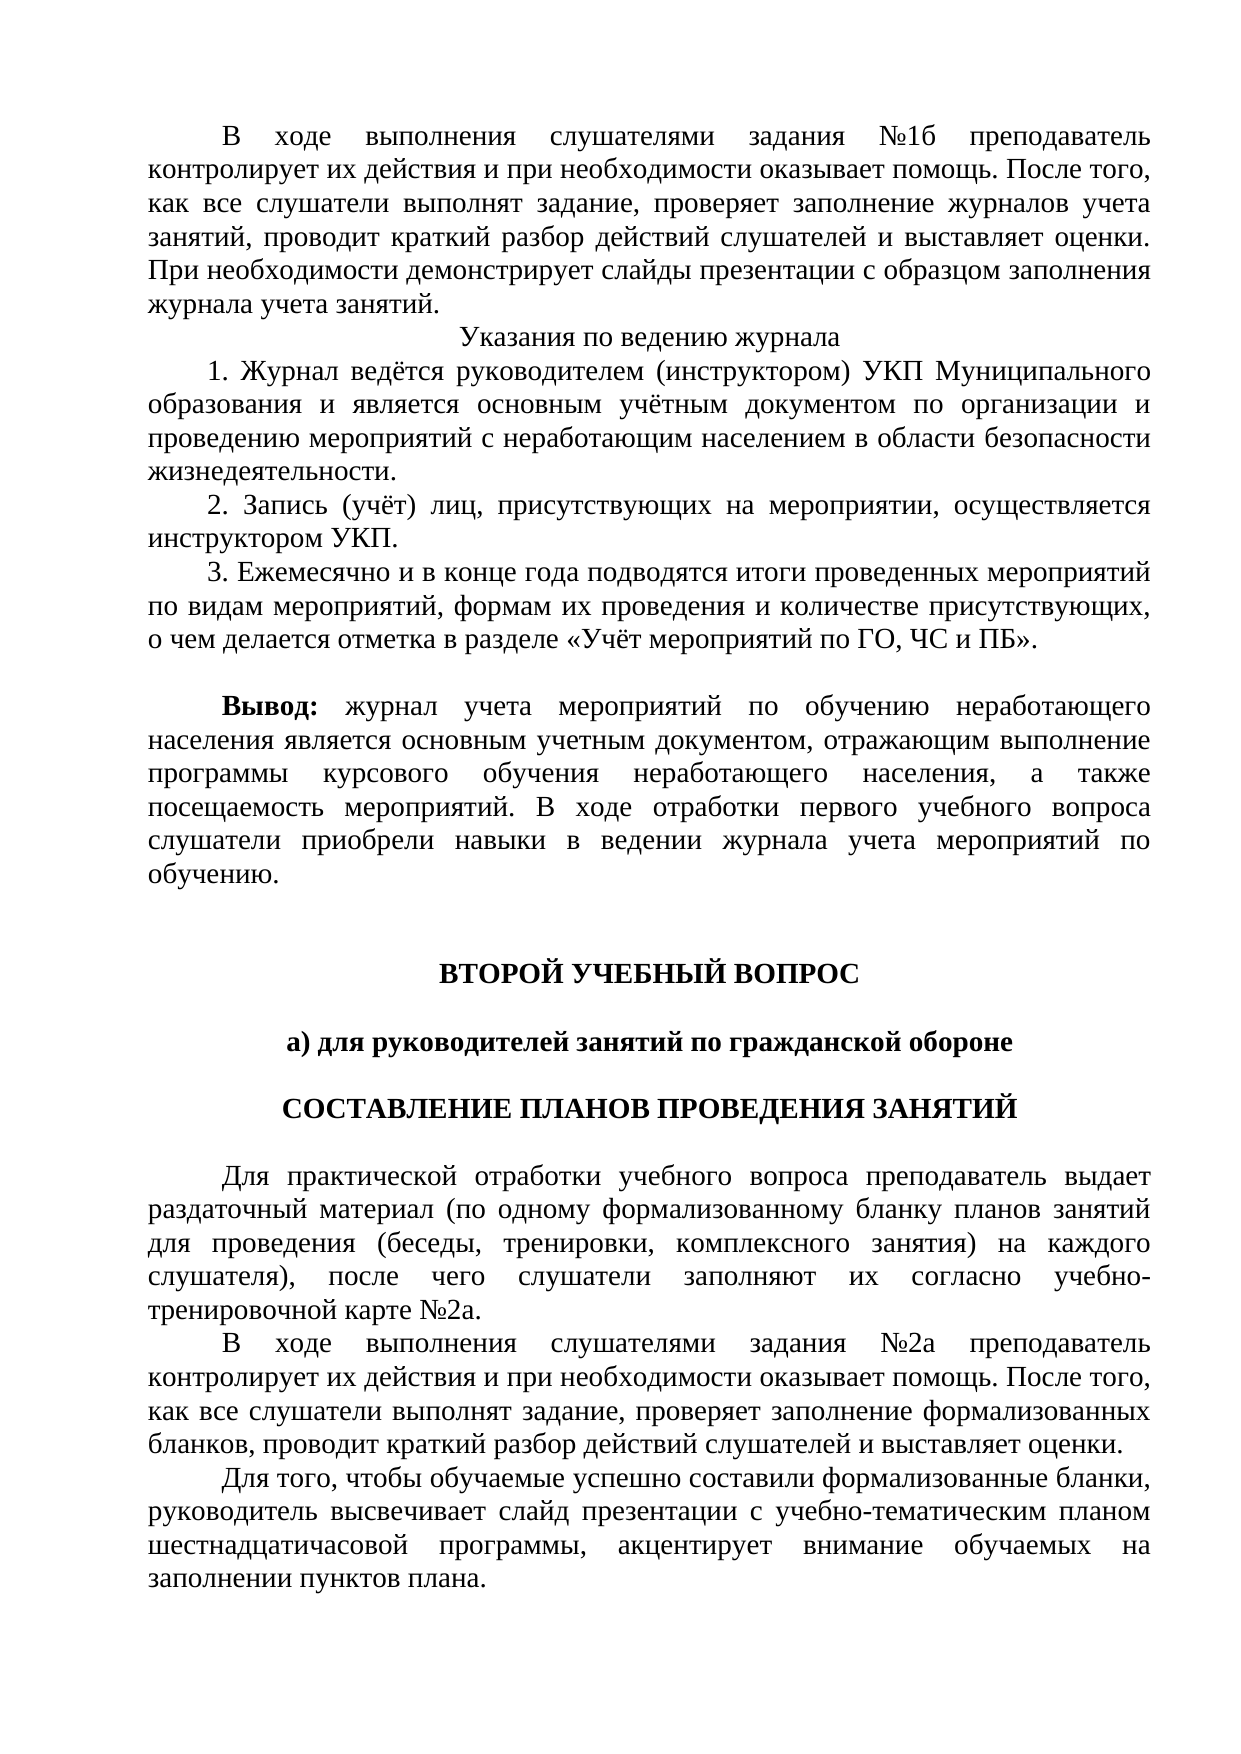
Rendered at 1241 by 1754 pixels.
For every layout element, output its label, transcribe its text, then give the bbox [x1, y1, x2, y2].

text Указания по ведению журнала [148, 319, 1152, 353]
text 2. Запись (учёт) лиц, присутствующих на мероприятии, осуществляется инструктором УКП. [148, 487, 1152, 554]
text 1. Журнал ведётся руководителем (инструктором) УКП Муниципального образования и является основным учётным документом по организации и проведению мероприятий с неработающим населением в области безопасности жизнедеятельности. [148, 353, 1152, 487]
text ВТОРОЙ УЧЕБНЫЙ ВОПРОС [148, 957, 1152, 990]
text Для практической отработки учебного вопроса преподаватель выдает раздаточный материал (по одному формализованному бланку планов занятий для проведения (беседы, тренировки, комплексного занятия) на каждого слушателя), после чего слушатели заполняют их согласно учебно-тренировочной карте №2а. [148, 1158, 1152, 1326]
text Для того, чтобы обучаемые успешно составили формализованные бланки, руководитель высвечивает слайд презентации с учебно-тематическим планом шестнадцатичасовой программы, акцентирует внимание обучаемых на заполнении пунктов плана. [148, 1460, 1152, 1594]
text а) для руководителей занятий по гражданской обороне [148, 1024, 1152, 1057]
text Вывод: журнал учета мероприятий по обучению неработающего населения является основным учетным документом, отражающим выполнение программы курсового обучения неработающего населения, а также посещаемость мероприятий. В ходе отработки первого учебного вопроса слушатели приобрели навыки в ведении журнала учета мероприятий по обучению. [148, 688, 1152, 889]
text В ходе выполнения слушателями задания №1б преподаватель контролирует их действия и при необходимости оказывает помощь. После того, как все слушатели выполнят задание, проверяет заполнение журналов учета занятий, проводит краткий разбор действий слушателей и выставляет оценки. При необходимости демонстрирует слайды презентации с образцом заполнения журнала учета занятий. [148, 118, 1152, 319]
text 3. Ежемесячно и в конце года подводятся итоги проведенных мероприятий по видам мероприятий, формам их проведения и количестве присутствующих, о чем делается отметка в разделе «Учёт мероприятий по ГО, ЧС и ПБ». [148, 554, 1152, 655]
text СОСТАВЛЕНИЕ ПЛАНОВ ПРОВЕДЕНИЯ ЗАНЯТИЙ [148, 1091, 1152, 1124]
text В ходе выполнения слушателями задания №2а преподаватель контролирует их действия и при необходимости оказывает помощь. После того, как все слушатели выполнят задание, проверяет заполнение формализованных бланков, проводит краткий разбор действий слушателей и выставляет оценки. [148, 1326, 1152, 1460]
